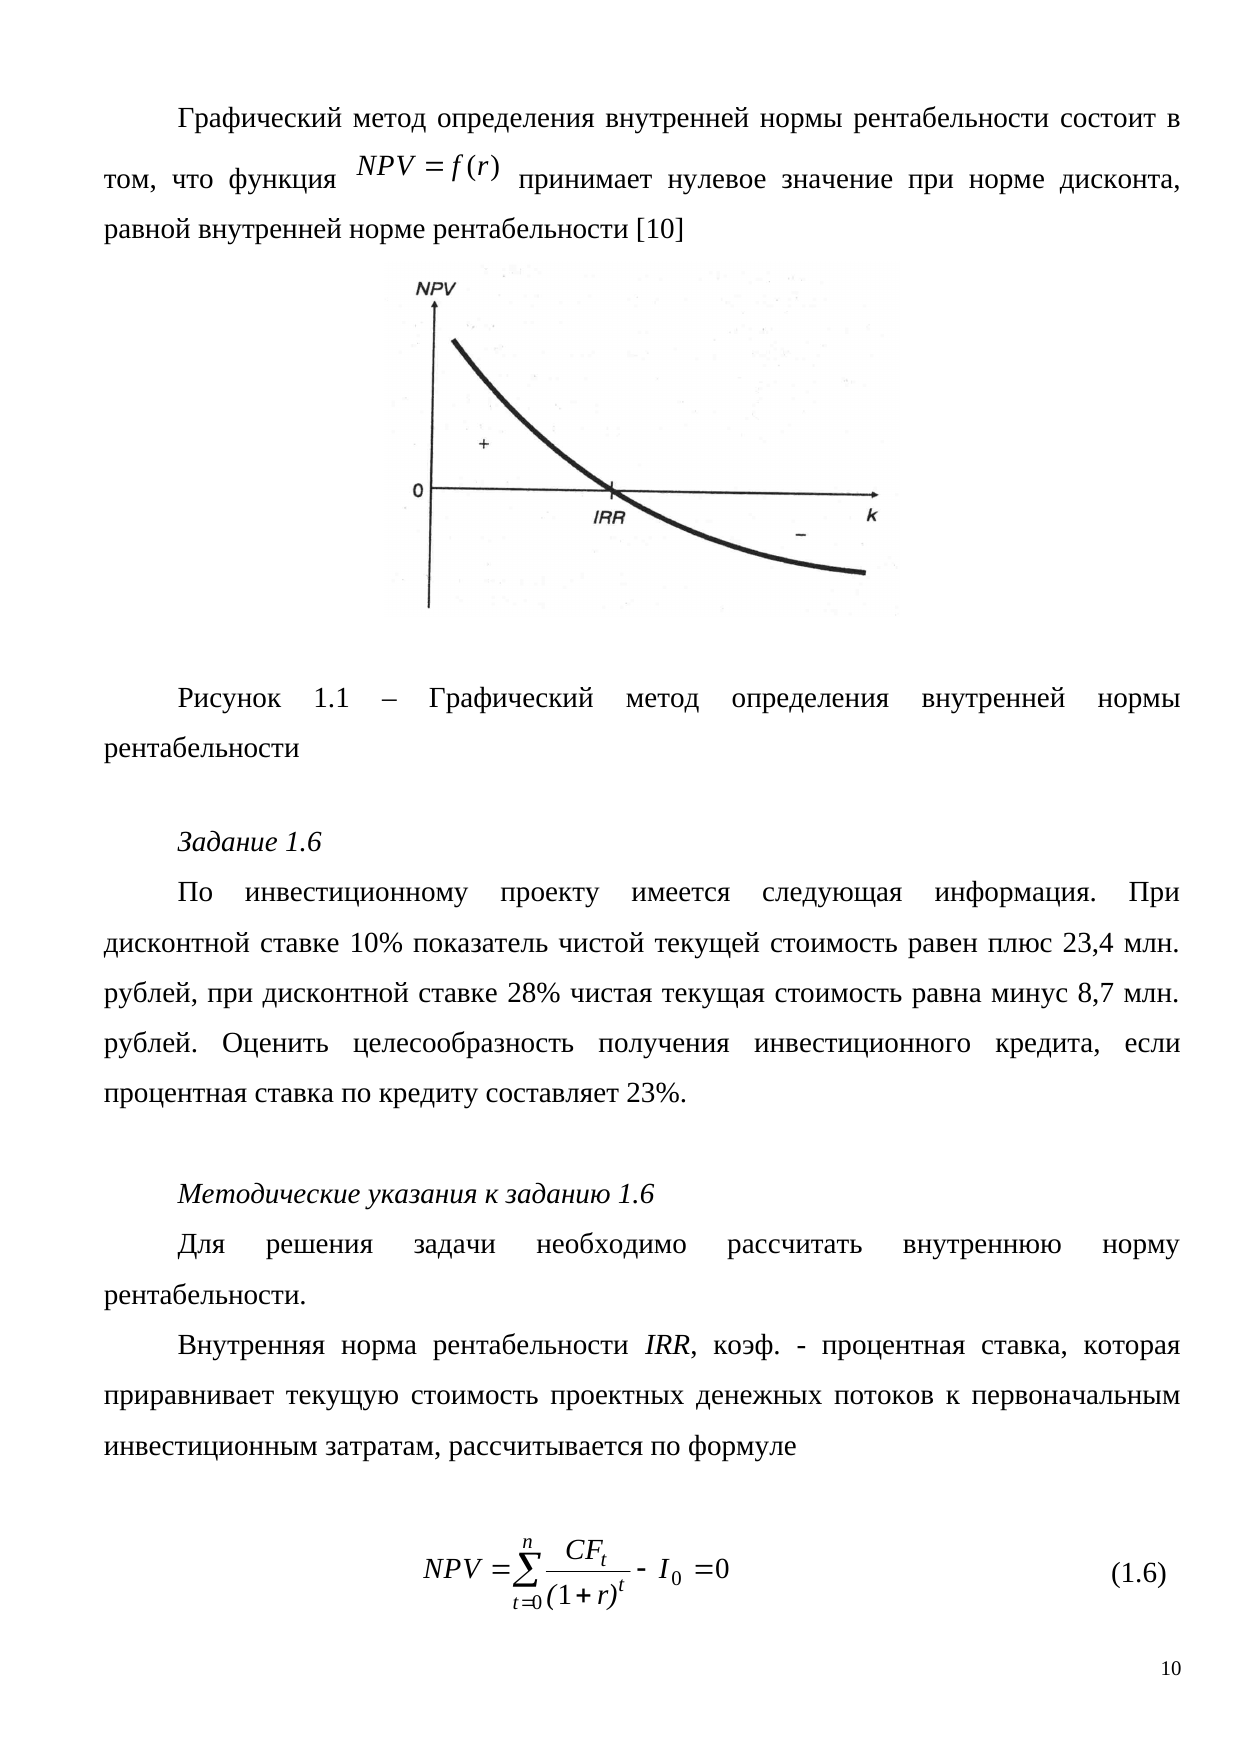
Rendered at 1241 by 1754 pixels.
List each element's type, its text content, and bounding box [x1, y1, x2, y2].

text По инвестиционному проекту имеется следующая информация. При дисконтной ставке 10% показатель чистой текущей стоимость равен плюс 23,4 млн. рублей, при дисконтной ставке 28% чистая текущая стоимость равна минус 8,7 млн. рублей. Оценить целесообразность получения инвестиционного кредита, если процентная ставка по кредиту составляет 23%. [103, 874, 1181, 1109]
table_header [92, 1529, 1060, 1629]
text Для решения задачи необходимо рассчитать внутреннюю норму рентабельности. [103, 1227, 1181, 1310]
text Методические указания к заданию 1.6 [103, 1176, 1181, 1210]
text Графический метод определения внутренней нормы рентабельности состоит в том, что функция принимает нулевое значение при норме дисконта, равной внутренней норме рентабельности [10] [103, 100, 1181, 245]
table_header (1.6) [1060, 1529, 1178, 1629]
text Внутренняя норма рентабельности IRR, коэф. - процентная ставка, которая приравнивает текущую стоимость проектных денежных потоков к первоначальным инвестиционным затратам, рассчитывается по формуле [103, 1327, 1181, 1461]
picture [384, 261, 900, 617]
text Рисунок 1.1 – Графический метод определения внутренней нормы рентабельности [103, 680, 1181, 764]
text Задание 1.6 [103, 824, 1181, 858]
